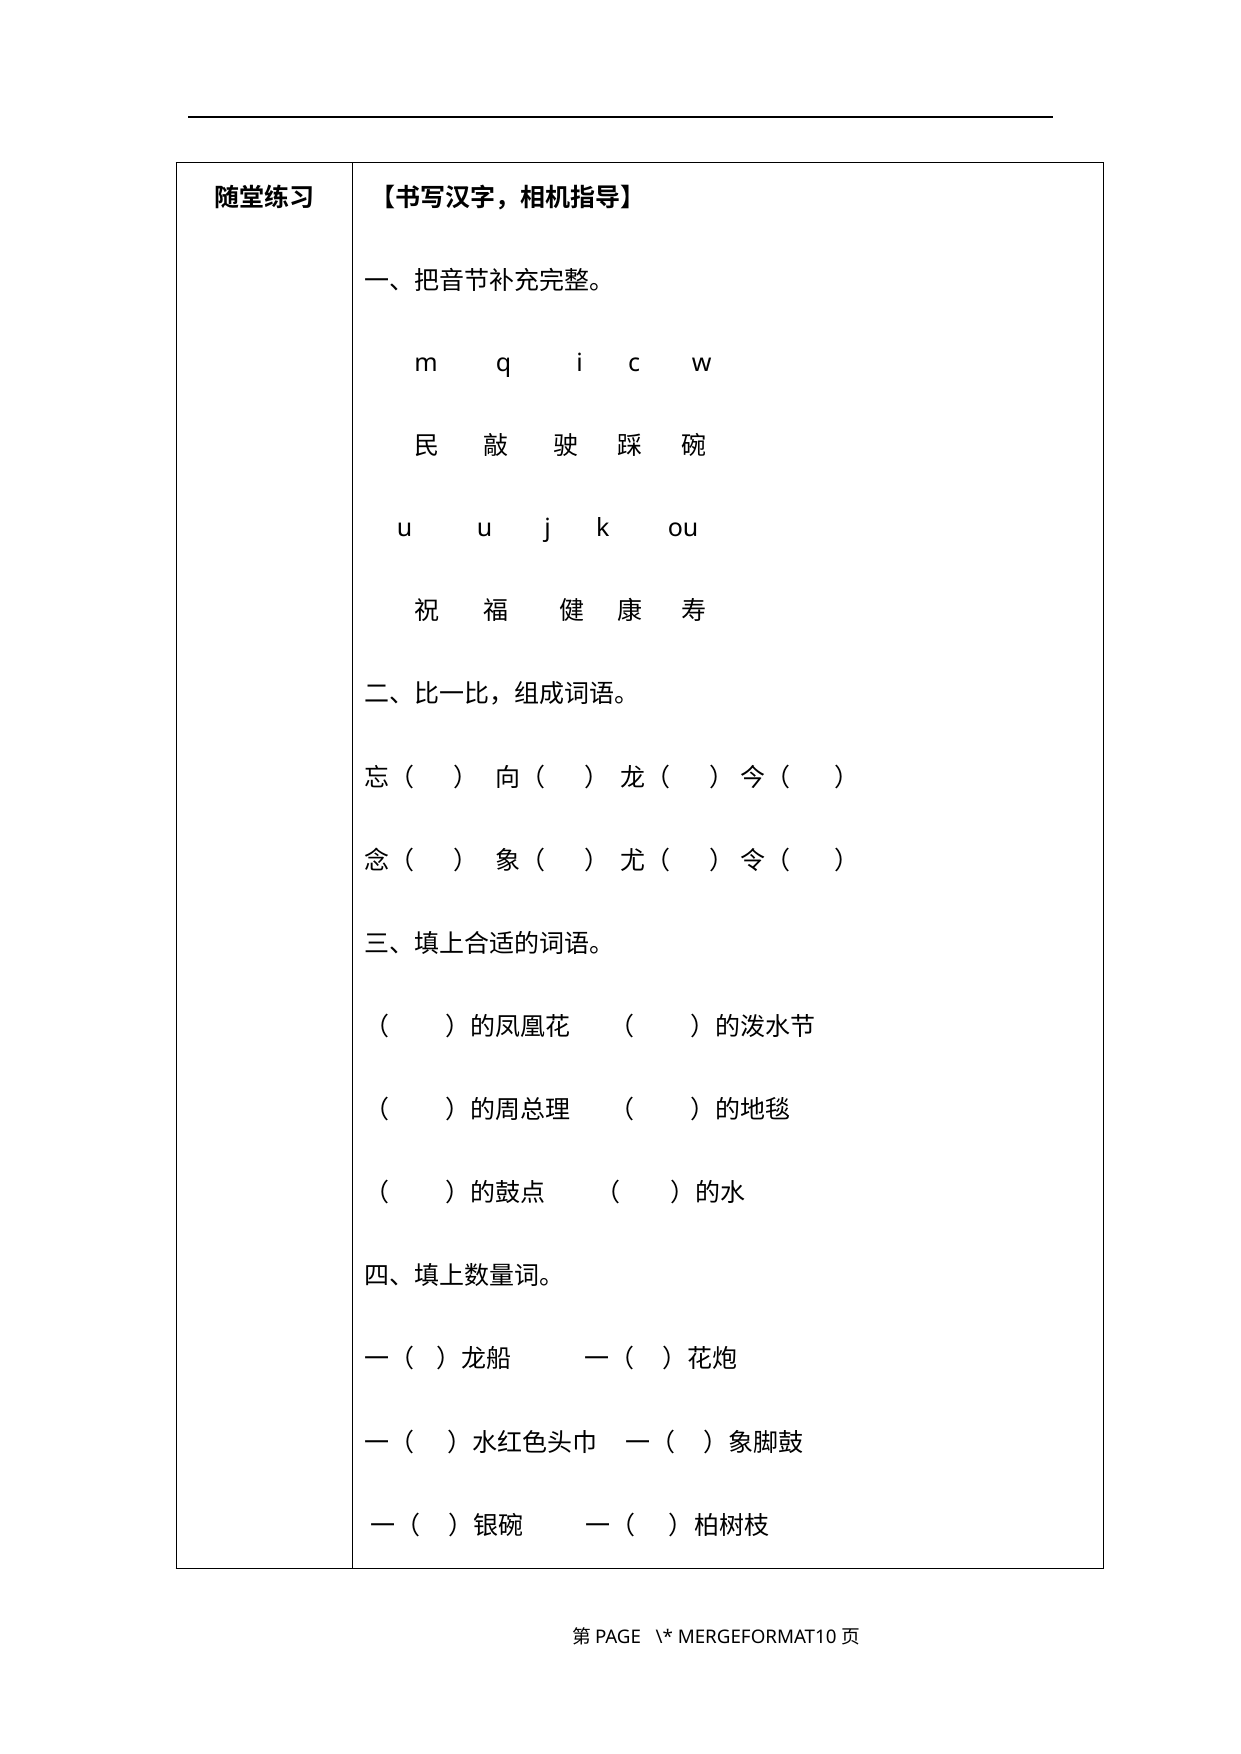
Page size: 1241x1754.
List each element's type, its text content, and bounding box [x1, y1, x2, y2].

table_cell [353, 163, 1103, 1568]
table_cell 随堂练习 [177, 163, 352, 1568]
